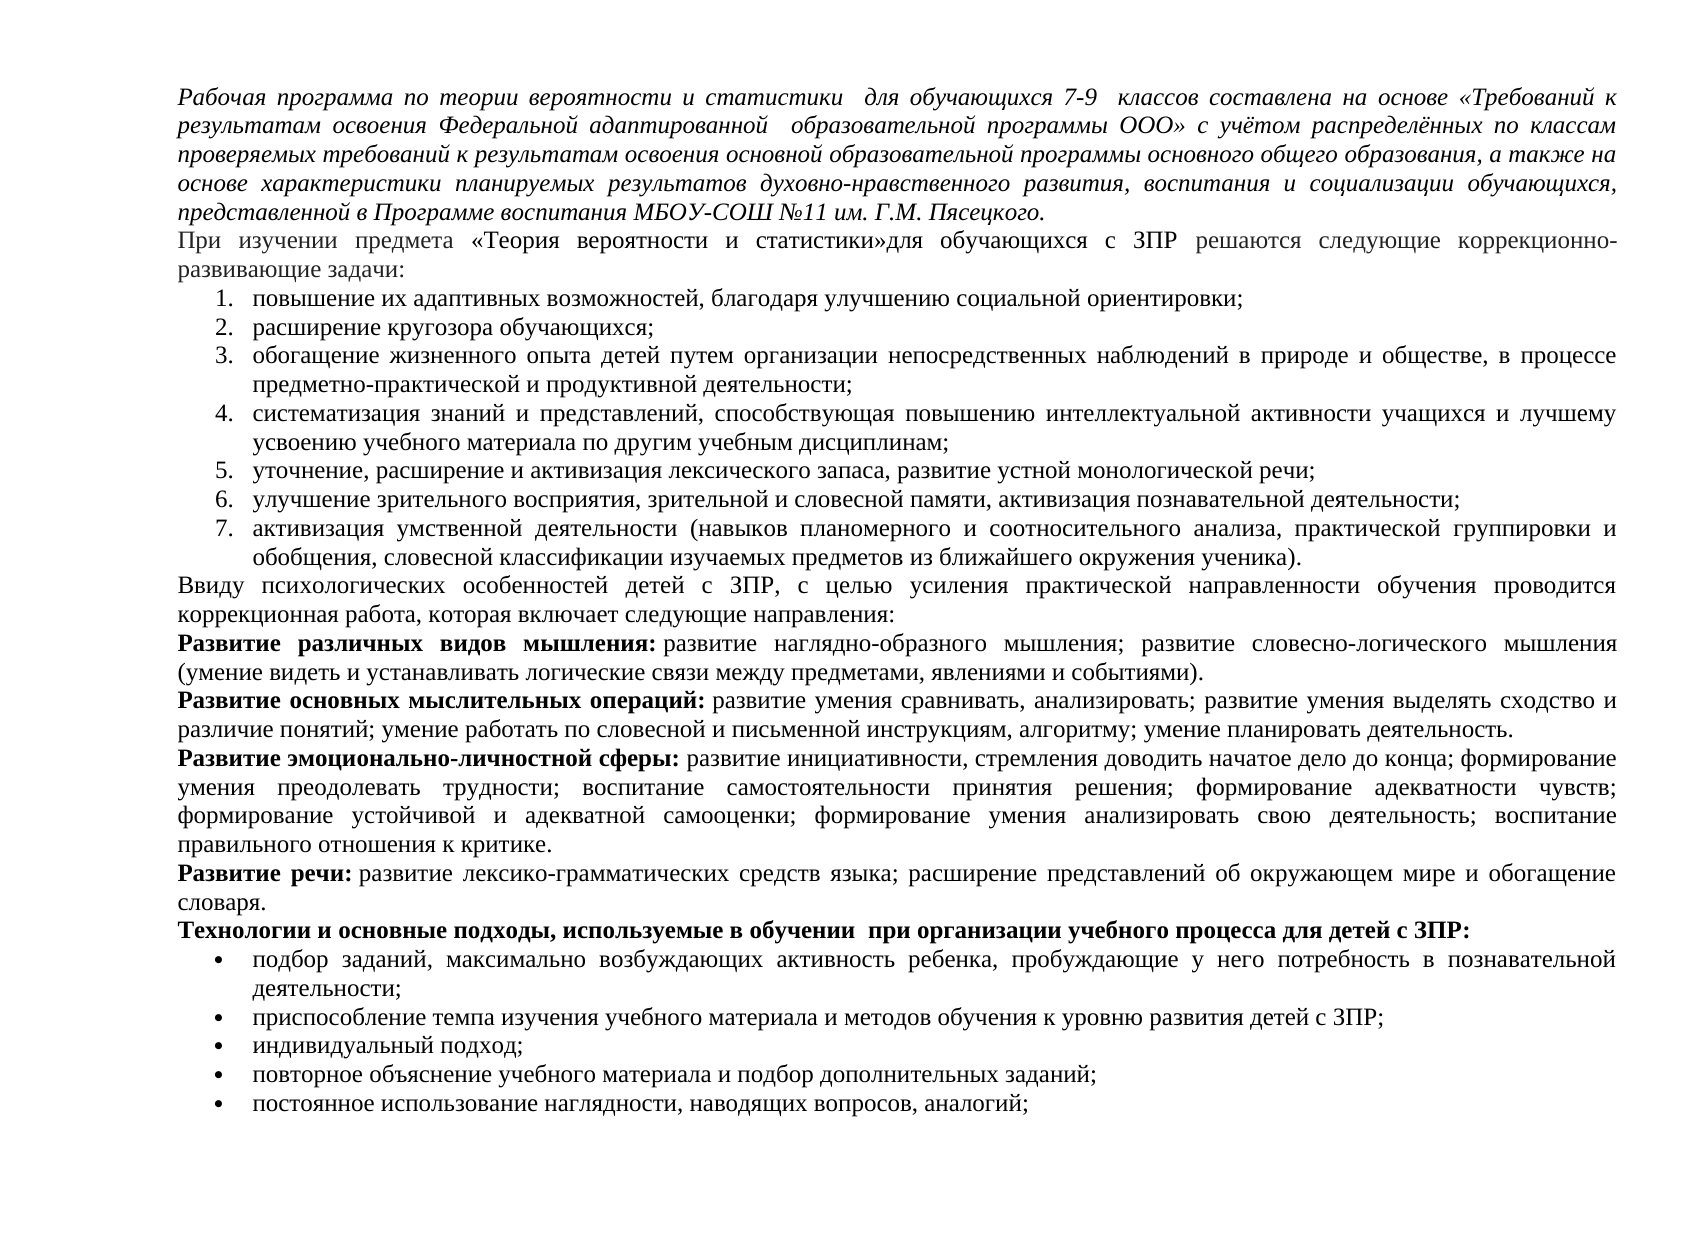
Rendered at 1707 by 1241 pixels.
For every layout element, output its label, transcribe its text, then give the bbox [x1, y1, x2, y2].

list индивидуальный подход; [215, 1031, 1618, 1059]
text Технологии и основные подходы, используемые в обучении при организации учебного процесса для детей с ЗПР: [177, 916, 1618, 944]
text Развитие речи: развитие лексико-грамматических средств языка; расширение представлений об окружающем мире и обогащение словаря. [177, 858, 1618, 916]
text Развитие эмоционально-личностной сферы: развитие инициативности, стремления доводить начатое дело до конца; формирование умения преодолевать трудности; воспитание самостоятельности принятия решения; формирование адекватности чувств; формирование устойчивой и адекватной самооценки; формирование умения анализировать свою деятельность; воспитание правильного отношения к критике. [177, 743, 1618, 858]
text Развитие основных мыслительных операций: развитие умения сравнивать, анализировать; развитие умения выделять сходство и различие понятий; умение работать по словесной и письменной инструкциям, алгоритму; умение планировать деятельность. [177, 686, 1618, 743]
text Развитие различных видов мышления: развитие наглядно-образного мышления; развитие словесно-логического мышления (умение видеть и устанавливать логические связи между предметами, явлениями и событиями). [177, 628, 1618, 686]
list постоянное использование наглядности, наводящих вопросов, аналогий; [215, 1088, 1618, 1117]
text Ввиду психологических особенностей детей с ЗПР, с целью усиления практической направленности обучения проводится коррекционная работа, которая включает следующие направления: [177, 571, 1618, 628]
text Рабочая программа по теории вероятности и статистики для обучающихся 7-9 классов составлена на основе «Требований к результатам освоения Федеральной адаптированной образовательной программы ООО» с учётом распределённых по классам проверяемых требований к результатам освоения основной образовательной программы основного общего образования, а также на основе характеристики планируемых результатов духовно-нравственного развития, воспитания и социализации обучающихся, представленной в Программе воспитания МБОУ-СОШ №11 им. Г.М. Пясецкого. [177, 82, 1618, 226]
list активизация умственной деятельности (навыков планомерного и соотносительного анализа, практической группировки и обобщения, словесной классификации изучаемых предметов из ближайшего окружения ученика). [215, 513, 1618, 571]
list приспособление темпа изучения учебного материала и методов обучения к уровню развития детей с ЗПР; [215, 1002, 1618, 1031]
list улучшение зрительного восприятия, зрительной и словесной памяти, активизация познавательной деятельности; [215, 484, 1618, 513]
list уточнение, расширение и активизация лексического запаса, развитие устной монологической речи; [215, 456, 1618, 484]
list систематизация знаний и представлений, способствующая повышению интеллектуальной активности учащихся и лучшему усвоению учебного материала по другим учебным дисциплинам; [215, 398, 1618, 456]
text При изучении предмета «Теория вероятности и статистики»для обучающихся с ЗПР решаются следующие коррекционно-развивающие задачи: [177, 226, 1618, 283]
list повторное объяснение учебного материала и подбор дополнительных заданий; [215, 1059, 1618, 1088]
list подбор заданий, максимально возбуждающих активность ребенка, пробуждающие у него потребность в познавательной деятельности; [215, 944, 1618, 1002]
list расширение кругозора обучающихся; [215, 312, 1618, 341]
list повышение их адаптивных возможностей, благодаря улучшению социальной ориентировки; [215, 283, 1618, 312]
list обогащение жизненного опыта детей путем организации непосредственных наблюдений в природе и обществе, в процессе предметно-практической и продуктивной деятельности; [215, 341, 1618, 398]
